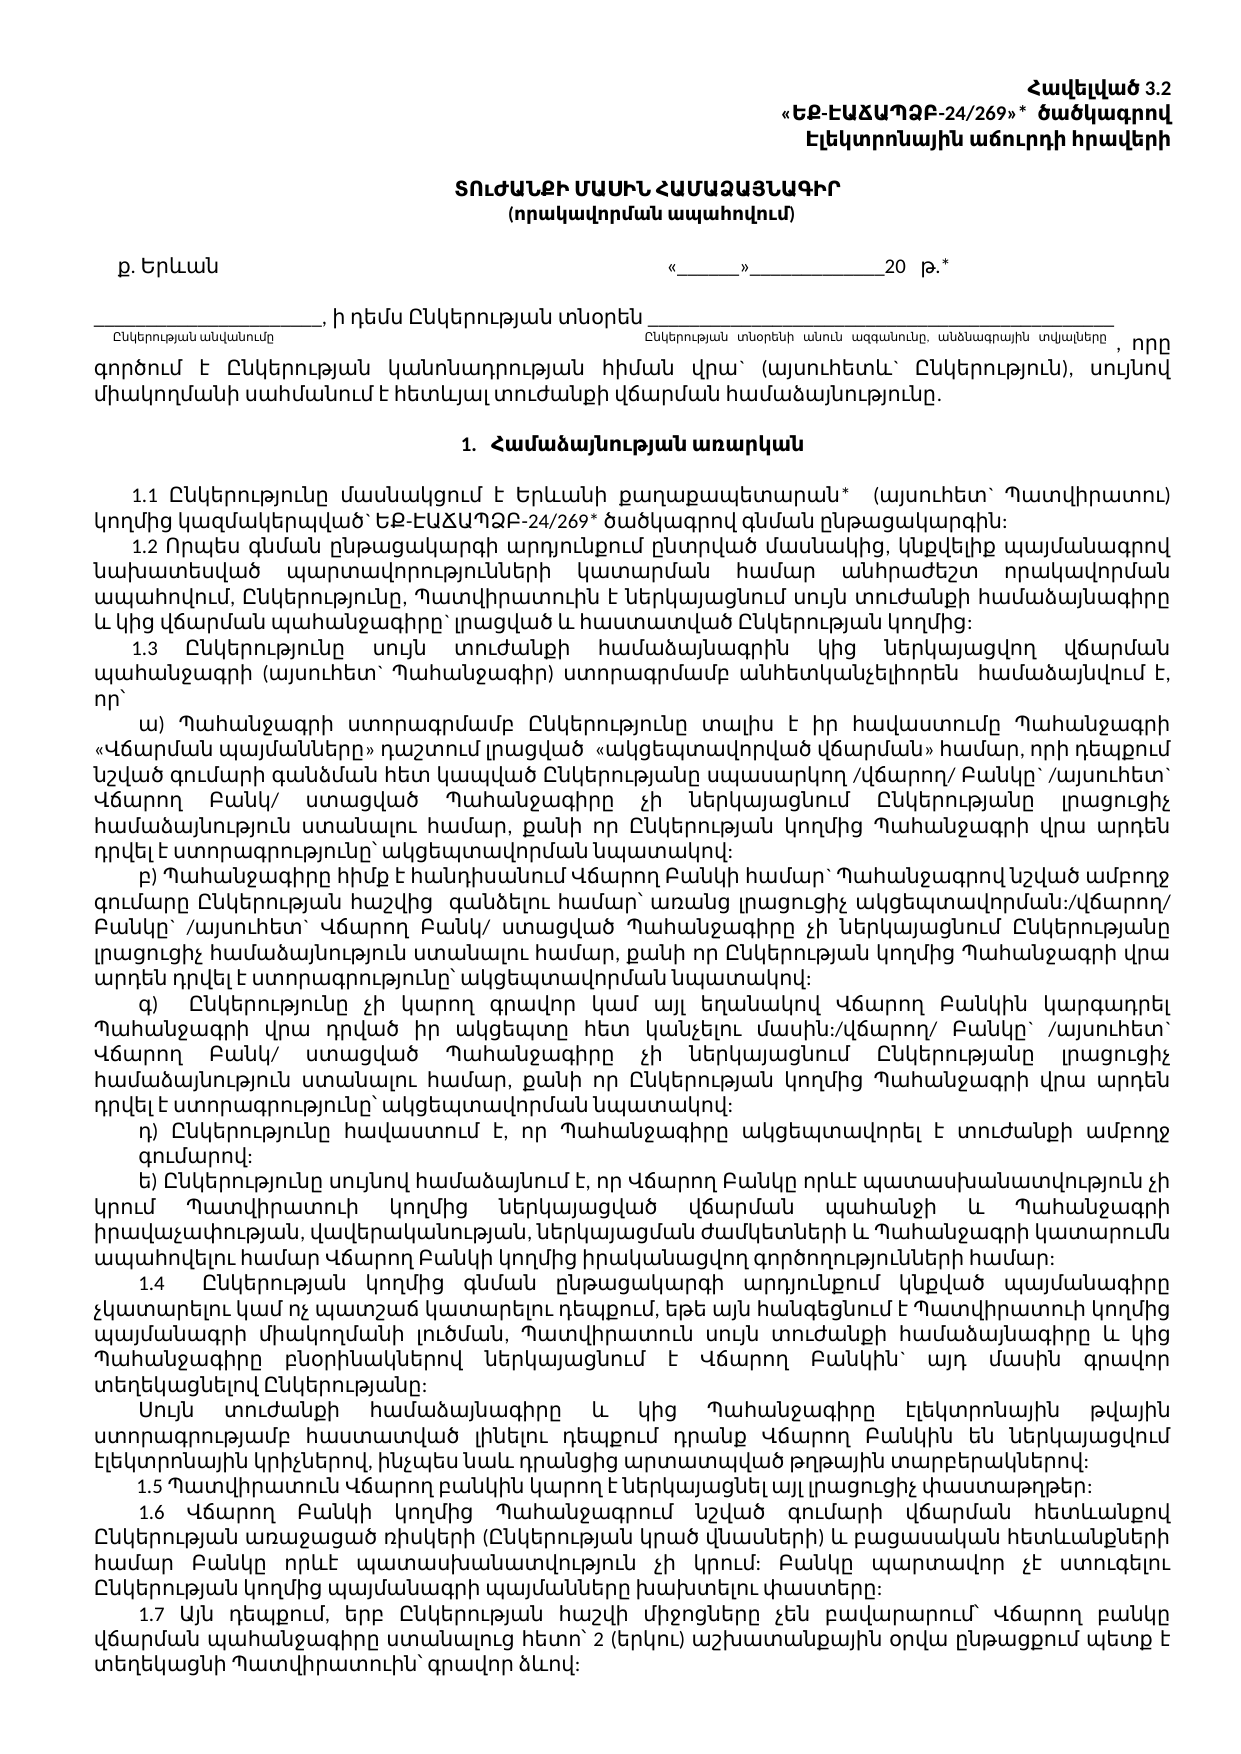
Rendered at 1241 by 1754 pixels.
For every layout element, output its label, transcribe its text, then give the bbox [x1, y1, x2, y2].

text Էլեկտրոնային աճուրդի հրավերի [94, 126, 1171, 151]
text 1.7 Այն դեպքում, երբ Ընկերության հաշվի միջոցները չեն բավարարում՝ Վճարող բանկը վճարման պահանջագիրը ստանալուց հետո՝ 2 (երկու) աշխատանքային օրվա ընթացքում պետք է տեղեկացնի Պատվիրատուին՝ գրավոր ձևով: [94, 1601, 1171, 1677]
text 1.1 Ընկերությունը մասնակցում է Երևանի քաղաքապետարան* (այսուհետ` Պատվիրատու) կողմից կազմակերպված` ԵՔ-ԷԱՃԱՊՁԲ-24/269* ծածկագրով գնման ընթացակարգին: [94, 482, 1171, 533]
text «ԵՔ-ԷԱՃԱՊՁԲ-24/269»* ծածկագրով [94, 100, 1171, 126]
text գ) Ընկերությունը չի կարող գրավոր կամ այլ եղանակով Վճարող Բանկին կարգադրել Պահանջագրի վրա դրված իր ակցեպտը հետ կանչելու մասին:/վճարող/ Բանկը` /այսուհետ` Վճարող Բանկ/ ստացված Պահանջագիրը չի ներկայացնում Ընկերությանը լրացուցիչ համաձայնություն ստանալու համար, քանի որ Ընկերության կողմից Պահանջագրի վրա արդեն դրվել է ստորագրությունը՝ ակցեպտավորման նպատակով: [94, 991, 1171, 1118]
text բ) Պահանջագիրը հիմք է հանդիսանում Վճարող Բանկի համար` Պահանջագրով նշված ամբողջ գումարը Ընկերության հաշվից գանձելու համար՝ առանց լրացուցիչ ակցեպտավորման:/վճարող/ Բանկը` /այսուհետ` Վճարող Բանկ/ ստացված Պահանջագիրը չի ներկայացնում Ընկերությանը լրացուցիչ համաձայնություն ստանալու համար, քանի որ Ընկերության կողմից Պահանջագրի վրա արդեն դրվել է ստորագրությունը՝ ակցեպտավորման նպատակով: [94, 864, 1171, 991]
text Ընկերության անվանումը Ընկերության տնօրենի անուն ազգանունը, անձնագրային տվյալները , որը գործում է Ընկերության կանոնադրության հիման վրա` (այսուհետև` Ընկերություն), սույնով միակողմանի սահմանում է հետևյալ տուժանքի վճարման համաձայնությունը. [94, 330, 1171, 406]
text ՏՈւԺԱՆՔԻ ՄԱՍԻՆ ՀԱՄԱՁԱՅՆԱԳԻՐ [94, 177, 1171, 202]
text ե) Ընկերությունը սույնով համաձայնում է, որ Վճարող Բանկը որևէ պատասխանատվություն չի կրում Պատվիրատուի կողմից ներկայացված վճարման պահանջի և Պահանջագրի իրավաչափության, վավերականության, ներկայացման ժամկետների և Պահանջագրի կատարումն ապահովելու համար Վճարող Բանկի կողմից իրականացվող գործողությունների համար: [94, 1169, 1171, 1270]
text (որակավորման ապահովում) [94, 202, 1171, 225]
text 1.2 Որպես գնման ընթացակարգի արդյունքում ընտրված մասնակից, կնքվելիք պայմանագրով նախատեսված պարտավորությունների կատարման համար անհրաժեշտ որակավորման ապահովում, Ընկերությունը, Պատվիրատուին է ներկայացնում սույն տուժանքի համաձայնագիրը և կից վճարման պահանջագիրը` լրացված և հաստատված Ընկերության կողմից: [94, 533, 1171, 635]
text 1.5 Պատվիրատուն Վճարող բանկին կարող է ներկայացնել այլ լրացուցիչ փաստաթղթեր: [94, 1474, 1171, 1499]
text ______________________, ի դեմս Ընկերության տնօրեն _____________________________________________ [94, 304, 1171, 330]
text ք. Երևան «______»_____________20 թ.* [94, 254, 1171, 279]
text Հավելված 3.2 [94, 75, 1171, 100]
text 1.6 Վճարող Բանկի կողմից Պահանջագրում նշված գումարի վճարման հետևանքով Ընկերության առաջացած ռիսկերի (Ընկերության կրած վնասների) և բացասական հետևանքների համար Բանկը որևէ պատասխանատվություն չի կրում: Բանկը պարտավոր չէ ստուգելու Ընկերության կողմից պայմանագրի պայմանները խախտելու փաստերը: [94, 1499, 1171, 1601]
text Սույն տուժանքի համաձայնագիրը և կից Պահանջագիրը էլեկտրոնային թվային ստորագրությամբ հաստատված լինելու դեպքում դրանք Վճարող Բանկին են ներկայացվում էլեկտրոնային կրիչներով, ինչպես նաև դրանցից արտատպված թղթային տարբերակներով: [94, 1397, 1171, 1474]
text 1.3 Ընկերությունը սույն տուժանքի համաձայնագրին կից ներկայացվող վճարման պահանջագրի (այսուհետ` Պահանջագիր) ստորագրմամբ անհետկանչելիորեն համաձայնվում է, որ՝ [94, 635, 1171, 711]
text 1. Համաձայնության առարկան [94, 432, 1171, 457]
text 1.4 Ընկերության կողմից գնման ընթացակարգի արդյունքում կնքված պայմանագիրը չկատարելու կամ ոչ պատշաճ կատարելու դեպքում, եթե այն հանգեցնում է Պատվիրատուի կողմից պայմանագրի միակողմանի լուծման, Պատվիրատուն սույն տուժանքի համաձայնագիրը և կից Պահանջագիրը բնօրինակներով ներկայացնում է Վճարող Բանկին` այդ մասին գրավոր տեղեկացնելով Ընկերությանը: [94, 1270, 1171, 1397]
text ա) Պահանջագրի ստորագրմամբ Ընկերությունը տալիս է իր հավաստումը Պահանջագրի «Վճարման պայմանները» դաշտում լրացված «ակցեպտավորված վճարման» համար, որի դեպքում նշված գումարի գանձման հետ կապված Ընկերությանը սպասարկող /վճարող/ Բանկը` /այսուհետ` Վճարող Բանկ/ ստացված Պահանջագիրը չի ներկայացնում Ընկերությանը լրացուցիչ համաձայնություն ստանալու համար, քանի որ Ընկերության կողմից Պահանջագրի վրա արդեն դրվել է ստորագրությունը՝ ակցեպտավորման նպատակով: [94, 711, 1171, 864]
text դ) Ընկերությունը հավաստում է, որ Պահանջագիրը ակցեպտավորել է տուժանքի ամբողջ գումարով: [138, 1118, 1171, 1169]
